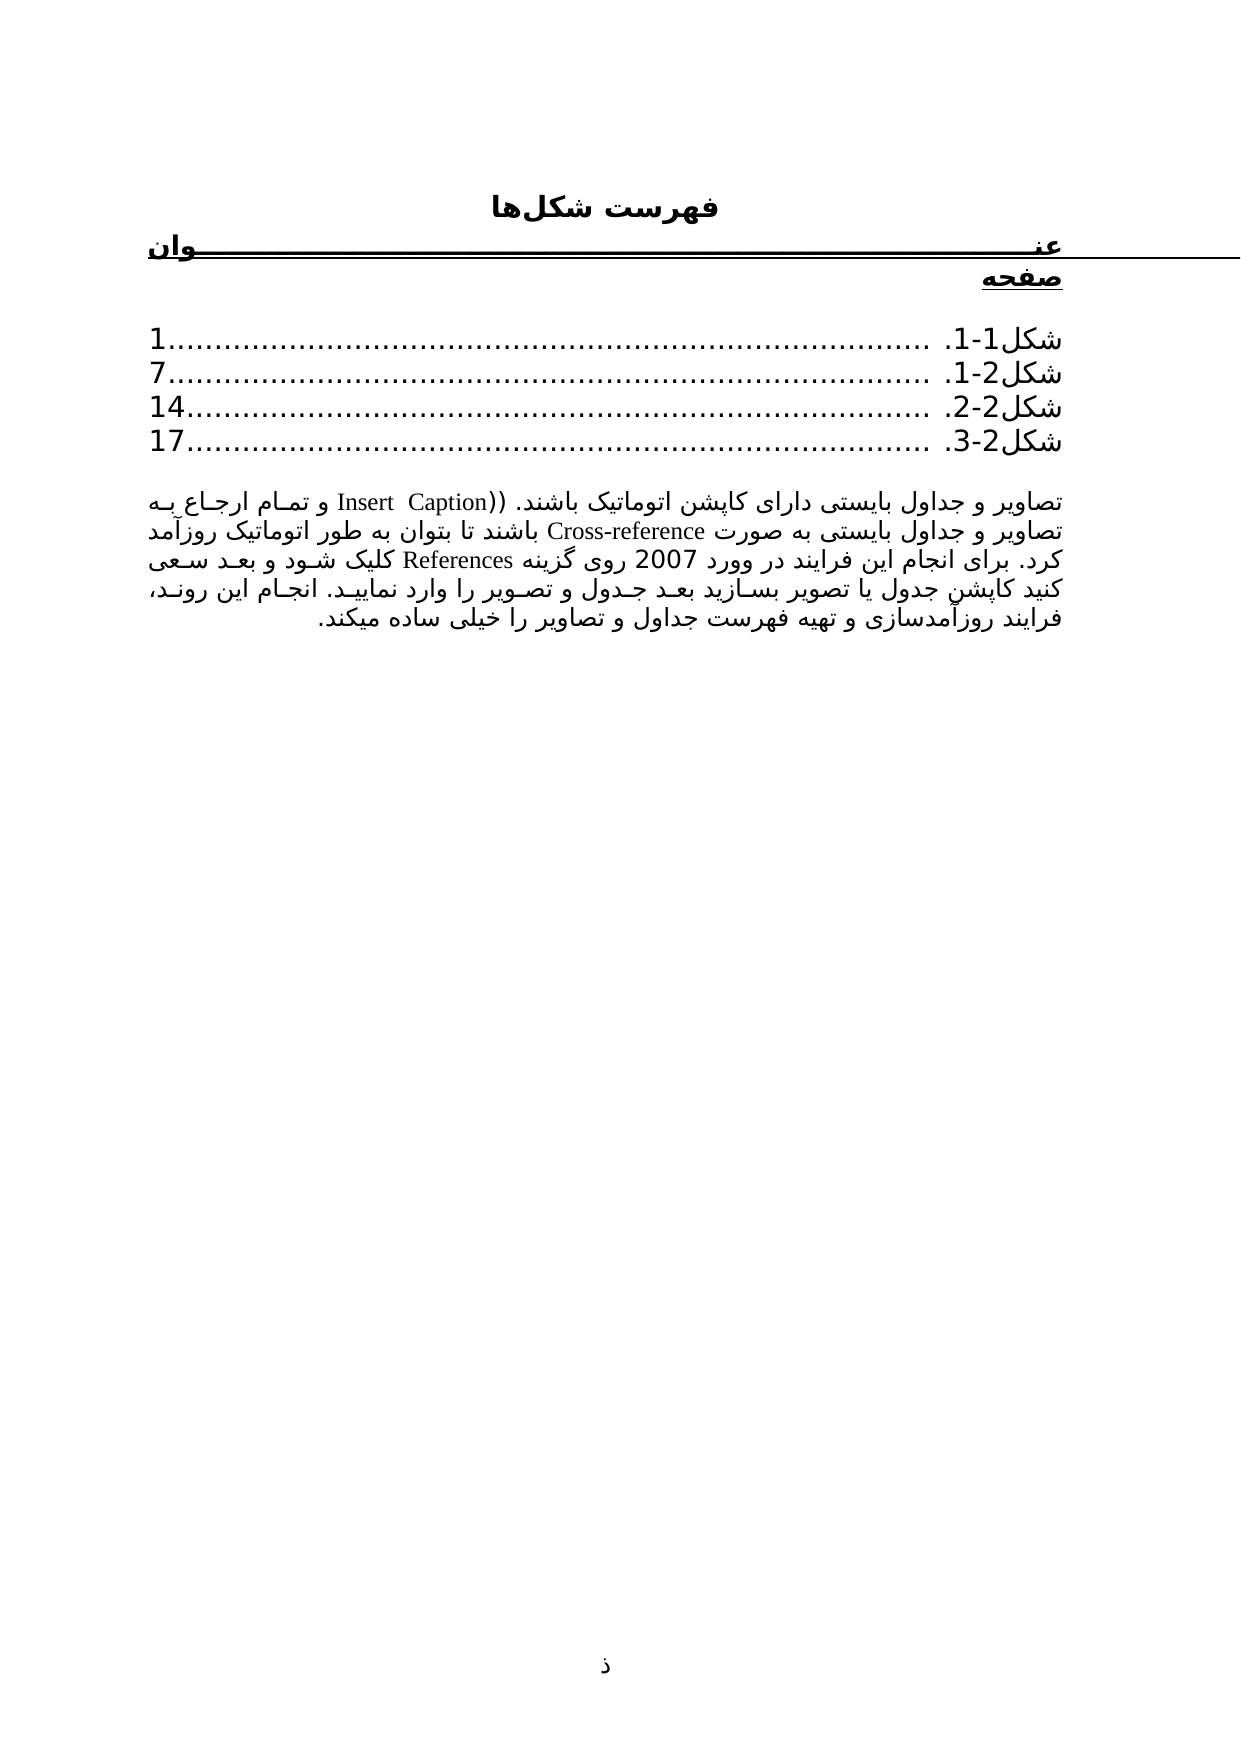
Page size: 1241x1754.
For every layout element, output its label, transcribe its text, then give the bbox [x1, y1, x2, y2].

text شکل‏2-1. 7 [148, 356, 1063, 390]
text شکل‏2-2. 14 [148, 390, 1063, 424]
text شکل‏1-1. 1 [148, 322, 1063, 356]
text فهرست شکل‌ها [148, 190, 1063, 224]
text شکل‏2-3. 17 [148, 424, 1063, 458]
text عنوان صفحه [148, 230, 1063, 257]
text عنوان صفحه [148, 259, 1063, 293]
text تصاویر و جداول بایستی دارای کاپشن اتوماتیک باشند. ((Insert Caption و تمام ارجاع به تصاویر و جداول بایستی به صورت Cross-reference باشند تا بتوان به طور اتوماتیک روزآمد کرد. برای انجام این فرایند در وورد 2007 روی گزینه References کلیک شود و بعد سعی کنید کاپشن جدول یا تصویر بسازید بعد جدول و تصویر را وارد نمایید. انجام این روند، فرایند روزآمدسازی و تهیه فهرست جداول و تصاویر را خیلی ساده می‏کند. [148, 487, 1063, 633]
